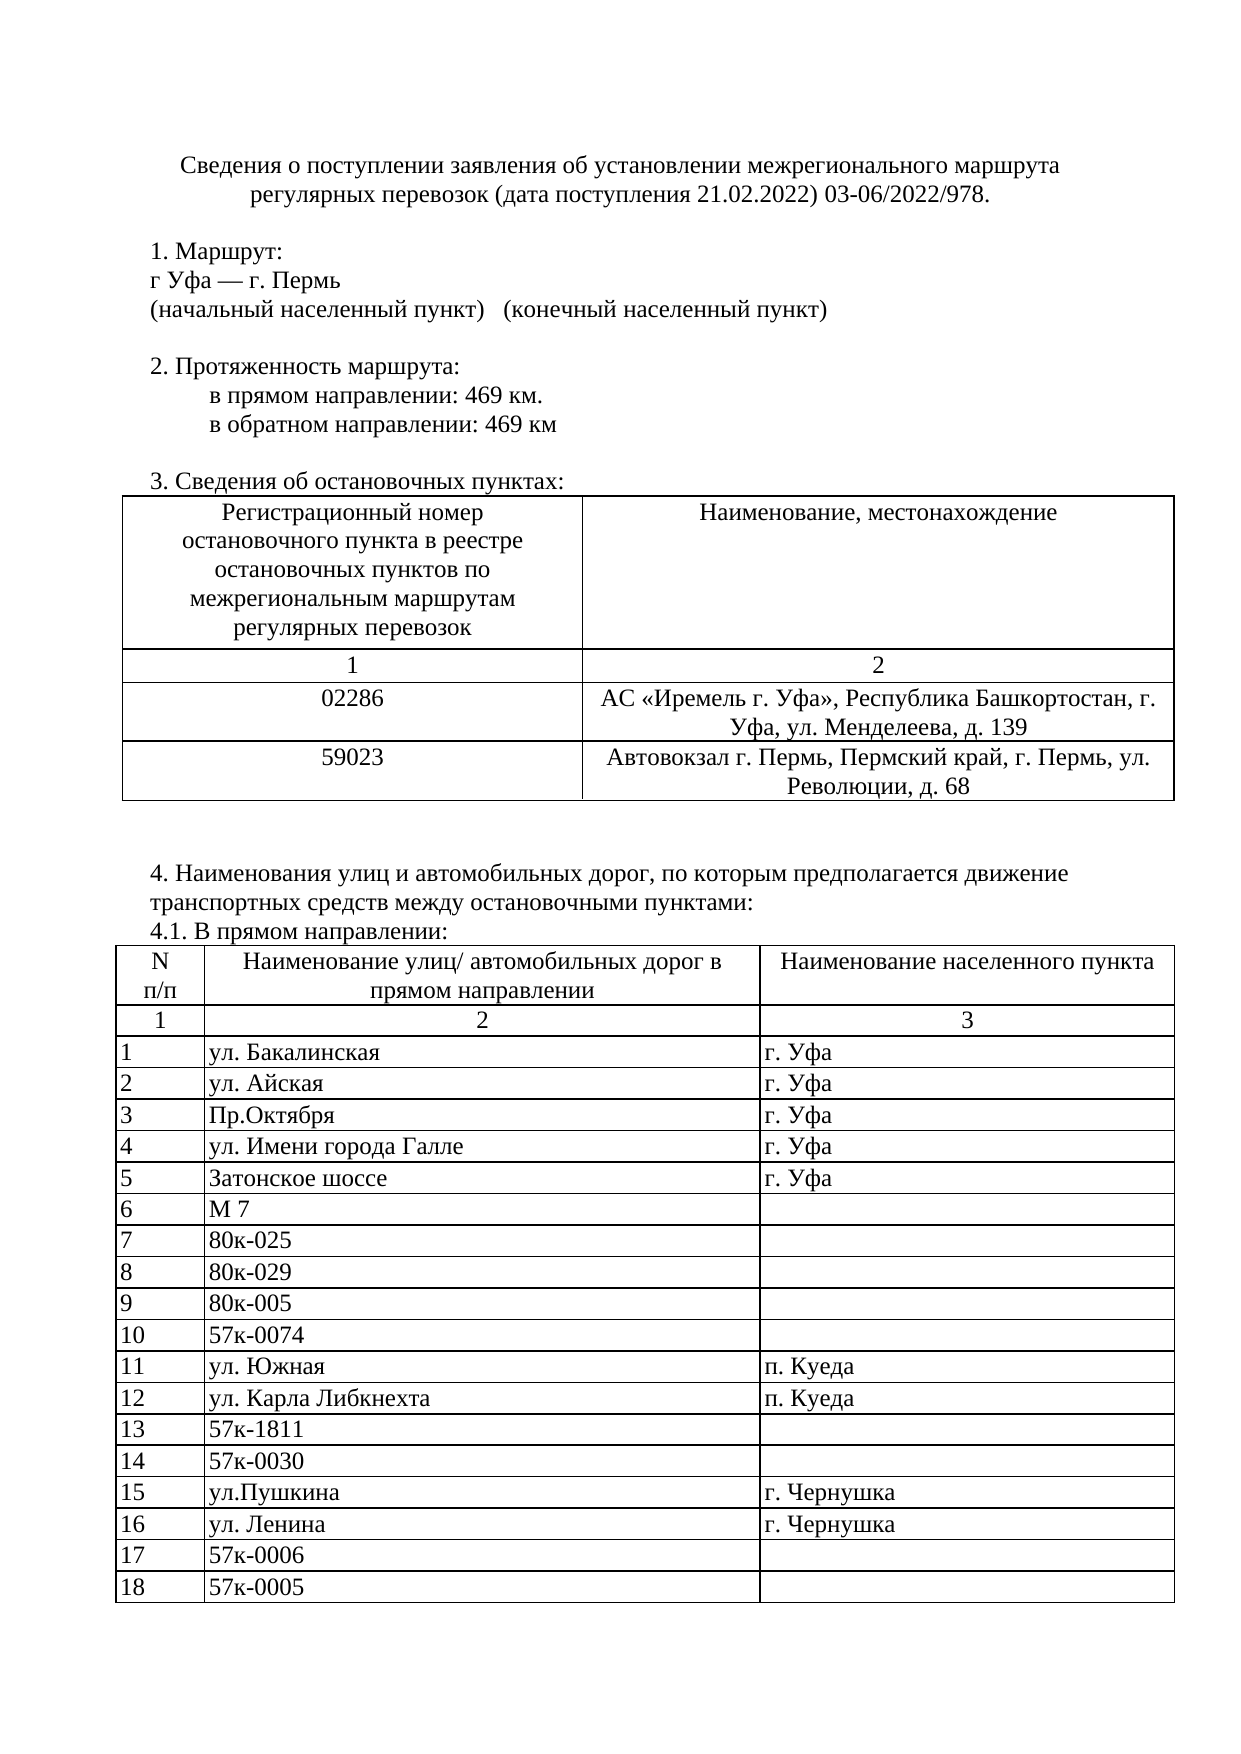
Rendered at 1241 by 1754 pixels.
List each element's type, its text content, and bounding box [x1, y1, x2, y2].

table_header N п/п [117, 946, 204, 1004]
text 4.1. В прямом направлении: [150, 916, 1090, 945]
table_cell [761, 1446, 1174, 1476]
table_cell 9 [117, 1289, 204, 1318]
table_cell ул. Имени города Галле [205, 1131, 759, 1161]
table_cell г. Уфа [761, 1068, 1174, 1098]
table_cell 02286 [123, 683, 582, 740]
table_cell ул. Бакалинская [205, 1037, 759, 1067]
table_cell 2 [583, 650, 1173, 681]
table_cell 1 [123, 650, 582, 681]
table_cell 1 [117, 1006, 204, 1035]
table_header Наименование улиц/ автомобильных дорог в прямом направлении [205, 946, 759, 1004]
text 4. Наименования улиц и автомобильных дорог, по которым предполагается движение транспортных средств между остановочными пунктами: [150, 858, 1090, 916]
table_cell г. Чернушка [761, 1477, 1174, 1507]
table_cell ул. Айская [205, 1068, 759, 1098]
table_cell 13 [117, 1415, 204, 1444]
table_cell 57к-0006 [205, 1540, 759, 1570]
table_cell ул. Южная [205, 1352, 759, 1381]
table_cell г. Чернушка [761, 1509, 1174, 1539]
table_cell 17 [117, 1540, 204, 1570]
table_cell 80к-005 [205, 1289, 759, 1318]
table_cell 80к-025 [205, 1226, 759, 1256]
table_cell [761, 1320, 1174, 1350]
text 2. Протяженность маршрута: [150, 351, 1090, 380]
table_cell ул. Карла Либкнехта [205, 1383, 759, 1413]
table_cell 4 [117, 1131, 204, 1161]
table_cell 14 [117, 1446, 204, 1476]
table_cell 2 [205, 1006, 759, 1035]
table_cell 57к-0030 [205, 1446, 759, 1476]
table_cell 8 [117, 1257, 204, 1287]
table_header Наименование населенного пункта [761, 946, 1174, 1004]
table_cell [761, 1226, 1174, 1256]
text г Уфа — г. Пермь [150, 265, 1090, 294]
text в обратном направлении: 469 км [150, 409, 1090, 437]
table_cell п. Куеда [761, 1352, 1174, 1381]
table_cell 3 [761, 1006, 1174, 1035]
table_cell [761, 1289, 1174, 1318]
table_header Регистрационный номер остановочного пункта в реестре остановочных пунктов по межрегиональным маршрутам регулярных перевозок [123, 497, 582, 648]
text Сведения о поступлении заявления об установлении межрегионального маршрута регулярных перевозок (дата поступления 21.02.2022) 03-06/2022/978. [150, 150, 1090, 207]
table_cell 2 [117, 1068, 204, 1098]
table_cell п. Куеда [761, 1383, 1174, 1413]
table_cell г. Уфа [761, 1100, 1174, 1130]
table_cell 57к-0074 [205, 1320, 759, 1350]
table_cell [761, 1415, 1174, 1444]
table_cell 57к-0005 [205, 1572, 759, 1602]
table_cell 18 [117, 1572, 204, 1602]
table_cell [761, 1194, 1174, 1224]
table_cell г. Уфа [761, 1131, 1174, 1161]
table_cell 5 [117, 1163, 204, 1193]
table_cell 11 [117, 1352, 204, 1381]
text в прямом направлении: 469 км. [150, 380, 1090, 409]
table_cell Автовокзал г. Пермь, Пермский край, г. Пермь, ул. Революции, д. 68 [583, 742, 1173, 799]
table_cell Затонское шоссе [205, 1163, 759, 1193]
table_cell [761, 1572, 1174, 1602]
table_cell 3 [117, 1100, 204, 1130]
table_cell М 7 [205, 1194, 759, 1224]
table_cell Пр.Октября [205, 1100, 759, 1130]
text 1. Маршрут: [150, 236, 1090, 265]
table_cell ул. Ленина [205, 1509, 759, 1539]
table_cell г. Уфа [761, 1037, 1174, 1067]
text (начальный населенный пункт) (конечный населенный пункт) [150, 294, 1090, 322]
table_cell 57к-1811 [205, 1415, 759, 1444]
table_cell 16 [117, 1509, 204, 1539]
table_cell 59023 [123, 742, 582, 799]
table_cell г. Уфа [761, 1163, 1174, 1193]
table_cell 80к-029 [205, 1257, 759, 1287]
text 3. Сведения об остановочных пунктах: [150, 466, 1090, 495]
table_cell 12 [117, 1383, 204, 1413]
table_cell ул.Пушкина [205, 1477, 759, 1507]
table_cell 1 [117, 1037, 204, 1067]
table_cell АС «Иремель г. Уфа», Республика Башкортостан, г. Уфа, ул. Менделеева, д. 139 [583, 683, 1173, 740]
table_cell [761, 1257, 1174, 1287]
table_cell 15 [117, 1477, 204, 1507]
table_header Наименование, местонахождение [583, 497, 1173, 648]
table_cell 7 [117, 1226, 204, 1256]
table_cell [761, 1540, 1174, 1570]
table_cell 10 [117, 1320, 204, 1350]
table_cell 6 [117, 1194, 204, 1224]
